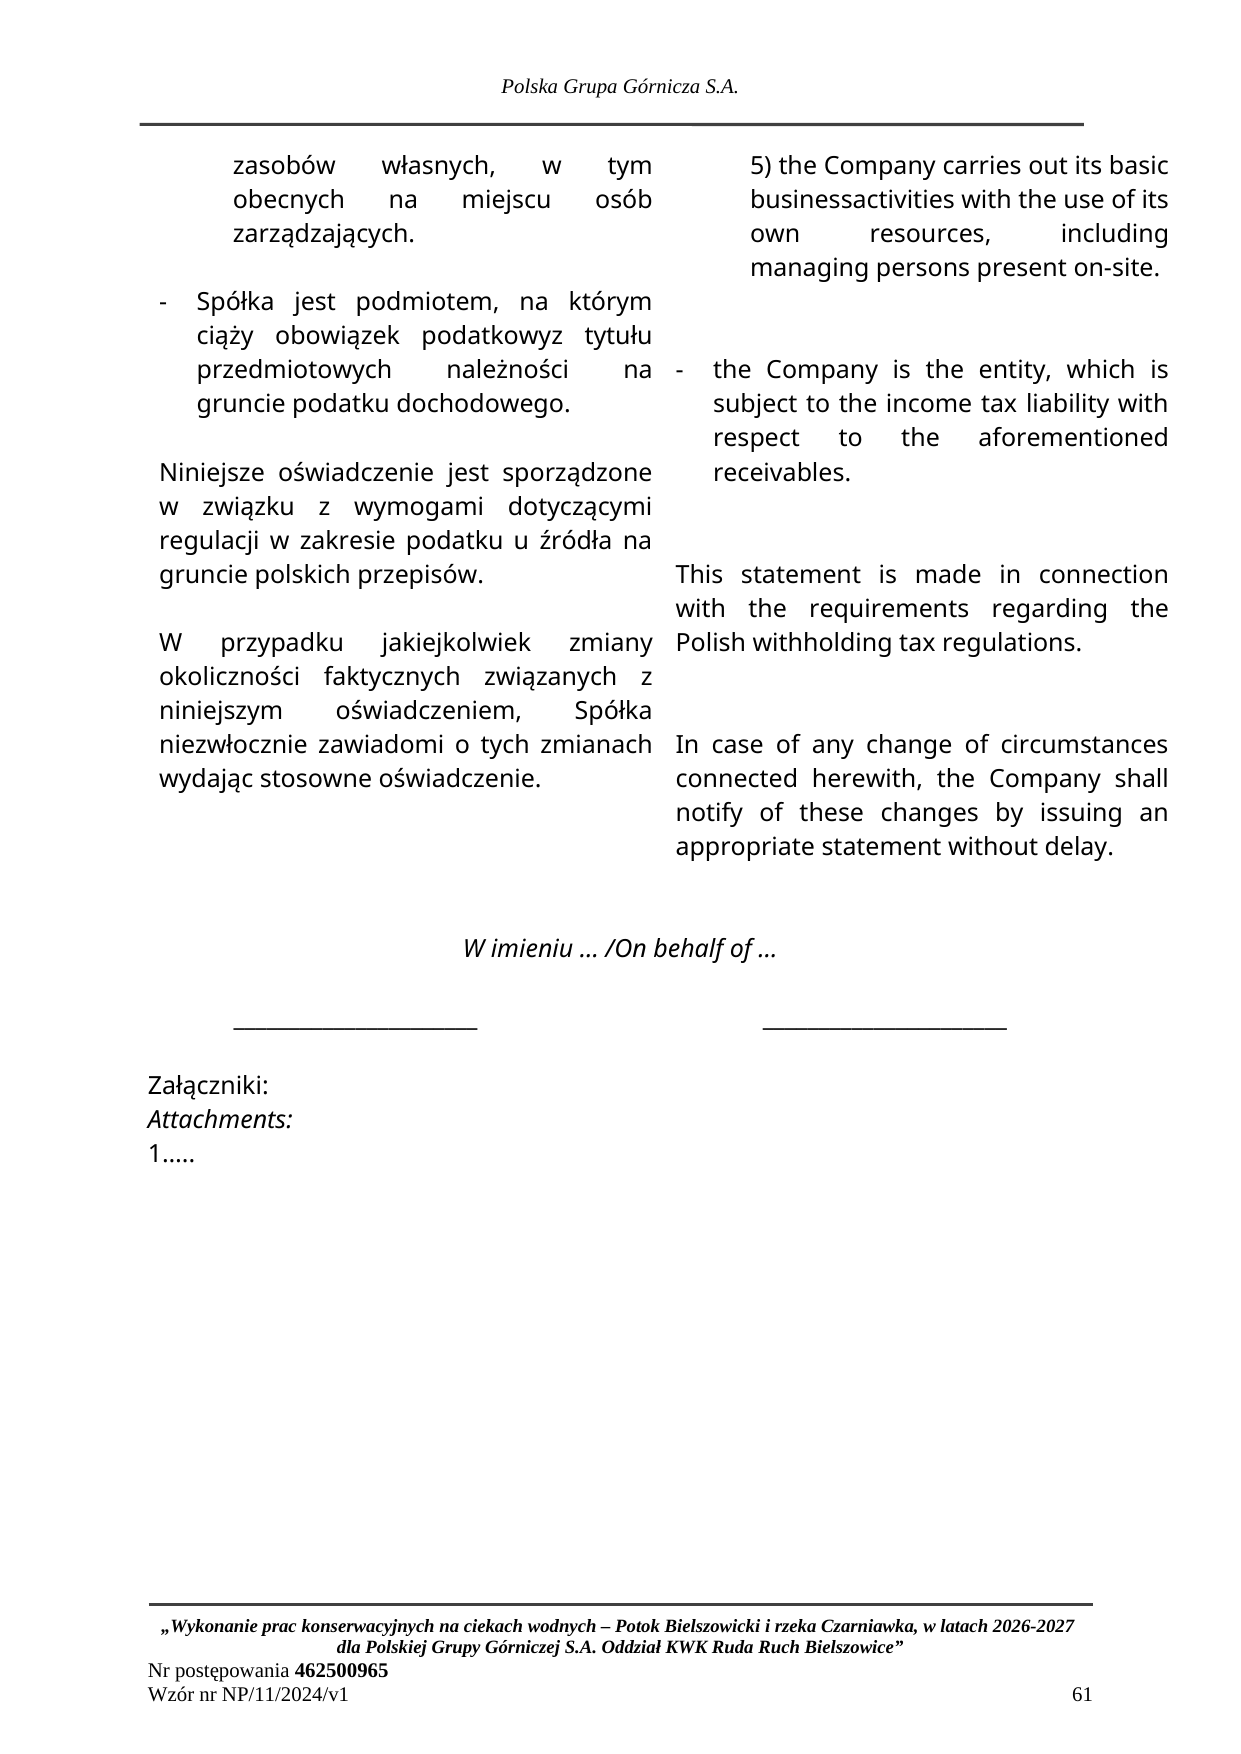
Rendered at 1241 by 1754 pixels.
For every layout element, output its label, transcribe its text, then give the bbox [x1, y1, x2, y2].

text W imieniu … /On behalf of … [148, 931, 1093, 965]
text 1….. [148, 1135, 1093, 1169]
text Attachments: [148, 1101, 1093, 1135]
text ______________________ ______________________ [148, 999, 1093, 1033]
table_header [664, 148, 1181, 897]
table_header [148, 148, 664, 897]
text Załączniki: [148, 1067, 1093, 1101]
